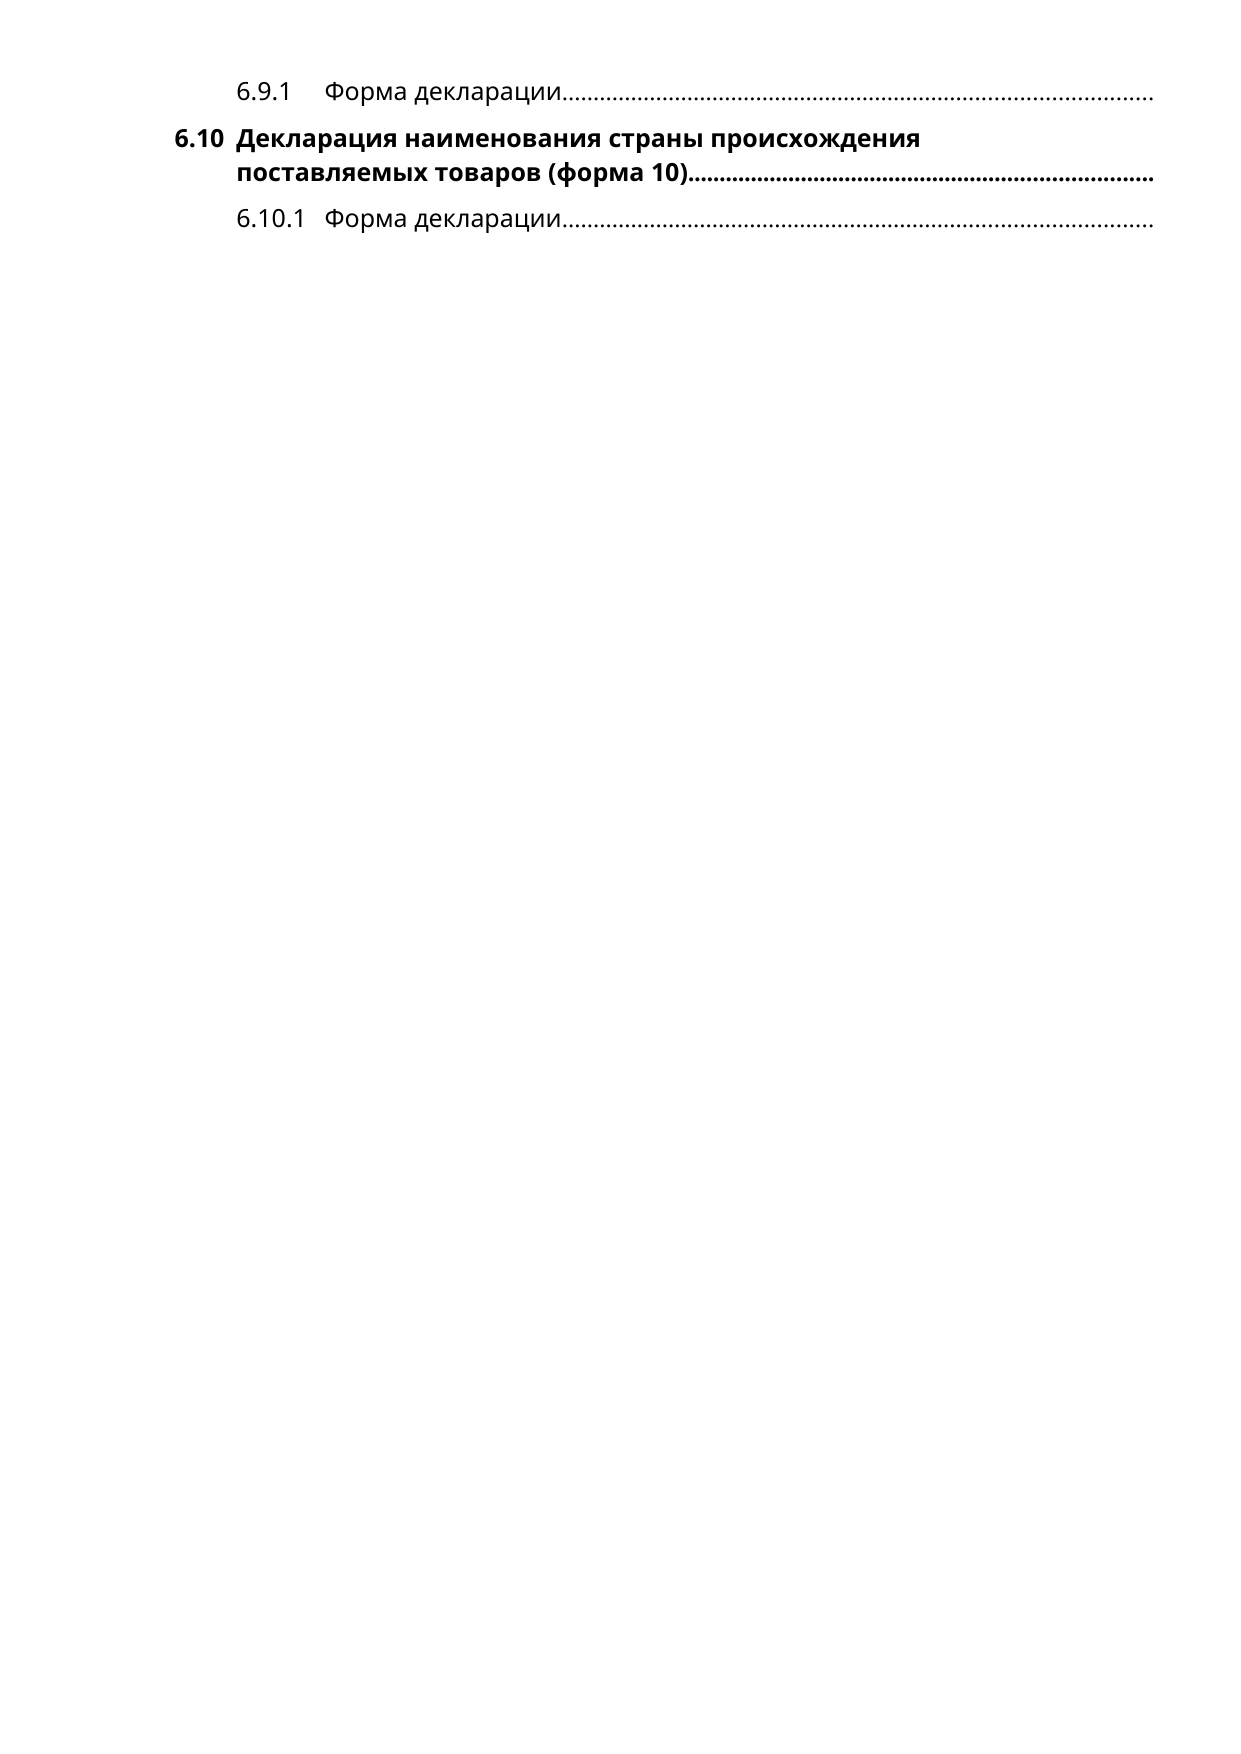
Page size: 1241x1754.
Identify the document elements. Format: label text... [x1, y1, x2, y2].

text 6.10.1 Форма декларации 43 [236, 201, 1063, 235]
text 6.9.1 Форма декларации 41 [236, 74, 1063, 108]
text 6.10 Декларация наименования страны происхождения поставляемых товаров (форма 10) 43 [174, 120, 1063, 188]
